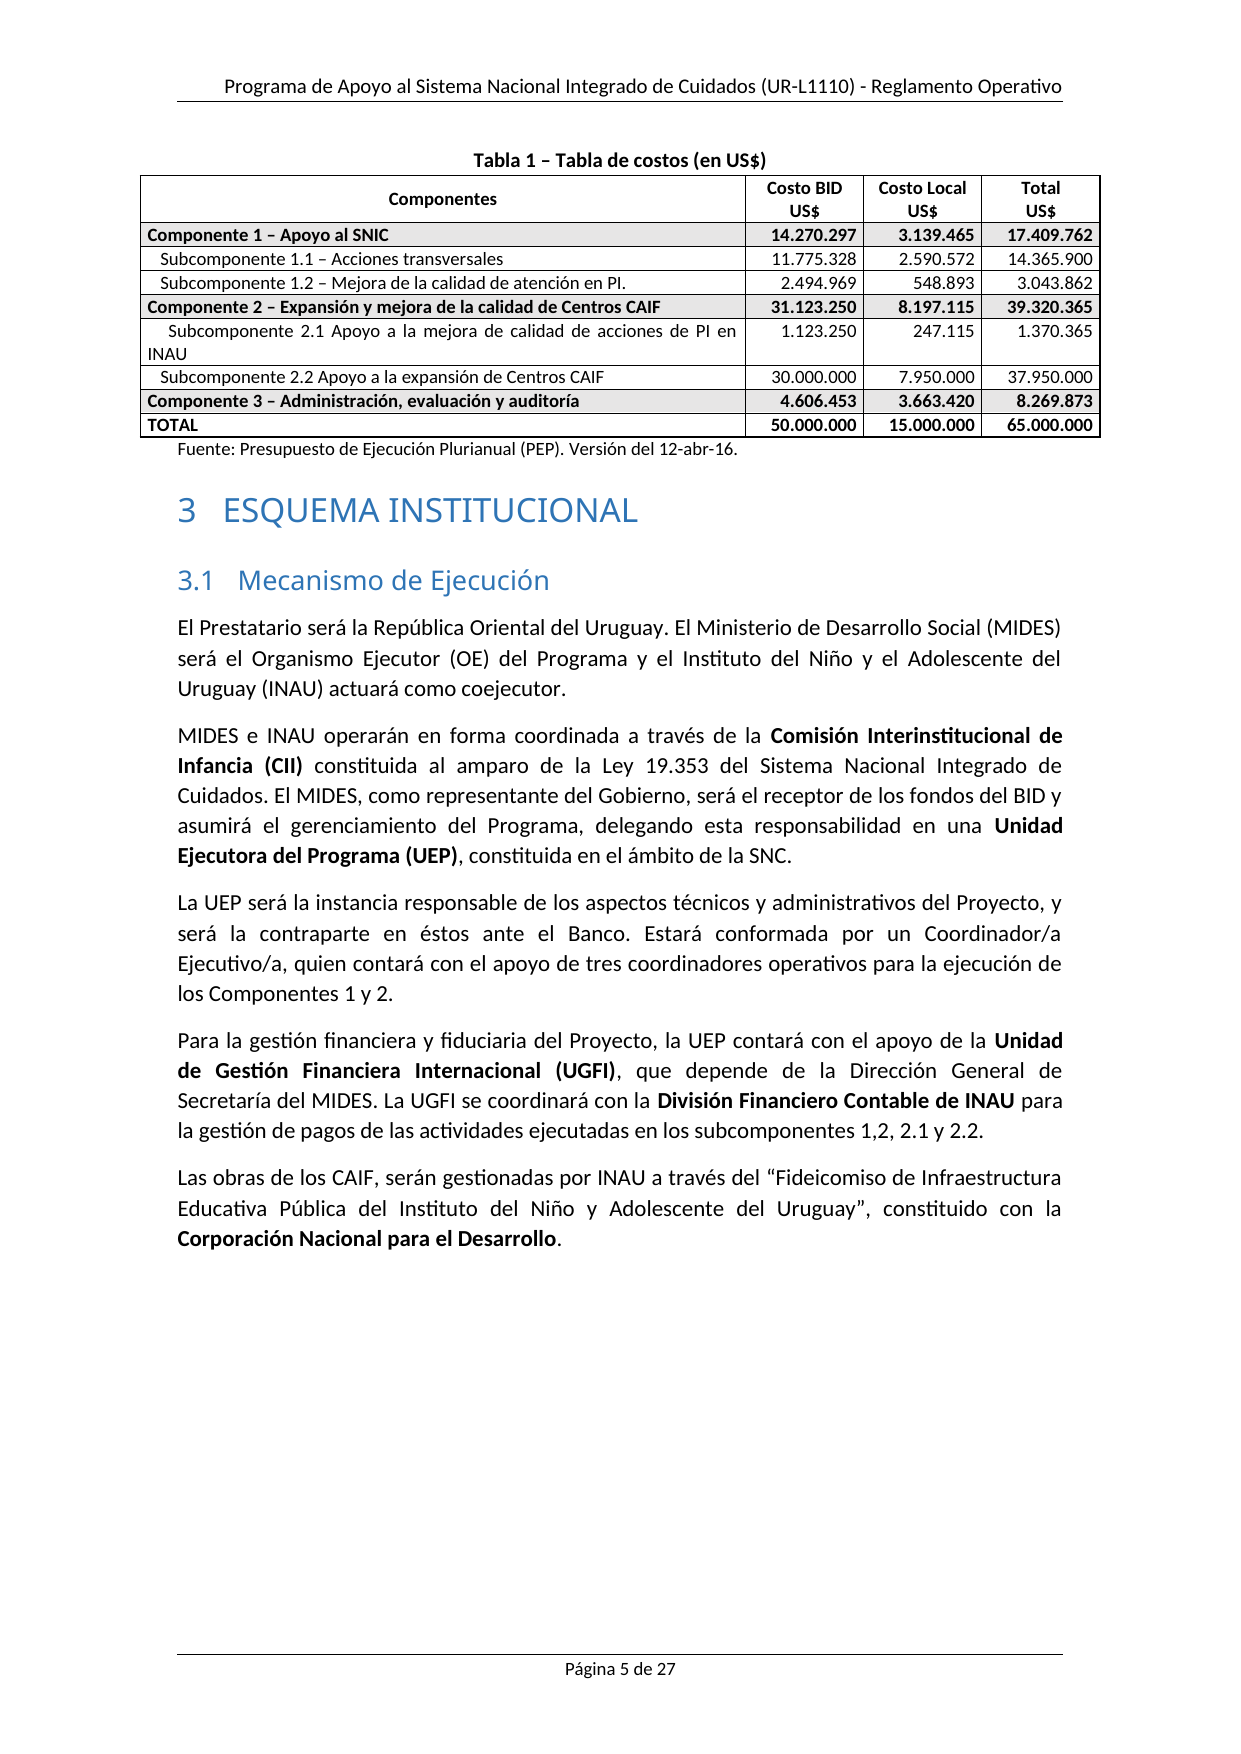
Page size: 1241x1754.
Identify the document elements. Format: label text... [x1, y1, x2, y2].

table_cell Subcomponente 1.2 – Mejora de la calidad de atención en PI. [141, 271, 745, 294]
text Tabla 1 – Tabla de costos (en US$) [177, 148, 1063, 173]
table_cell Componente 1 – Apoyo al SNIC [141, 223, 745, 246]
table_cell 17.409.762 [982, 223, 1099, 246]
table_cell Componente 2 – Expansión y mejora de la calidad de Centros CAIF [141, 295, 745, 318]
table_header Componentes [141, 176, 745, 222]
table_cell Subcomponente 1.1 – Acciones transversales [141, 247, 745, 270]
table_cell Subcomponente 2.2 Apoyo a la expansión de Centros CAIF [141, 366, 745, 388]
table_cell 31.123.250 [746, 295, 863, 318]
table_cell 65.000.000 [982, 414, 1099, 436]
text Fuente: Presupuesto de Ejecución Plurianual (PEP). Versión del 12-abr-16. [177, 438, 1063, 460]
table_cell 37.950.000 [982, 366, 1099, 388]
text Las obras de los CAIF, serán gestionadas por INAU a través del “Fideicomiso de Infraestructura Educativa Pública del Instituto del Niño y Adolescente del Uruguay”, constituido con la Corporación Nacional para el Desarrollo. [177, 1163, 1063, 1252]
table_cell 247.115 [864, 319, 981, 364]
table_header Costo BID US$ [746, 176, 863, 222]
table_cell 1.123.250 [746, 319, 863, 364]
text MIDES e INAU operarán en forma coordinada a través de la Comisión Interinstitucional de Infancia (CII) constituida al amparo de la Ley 19.353 del Sistema Nacional Integrado de Cuidados. El MIDES, como representante del Gobierno, será el receptor de los fondos del BID y asumirá el gerenciamiento del Programa, delegando esta responsabilidad en una Unidad Ejecutora del Programa (UEP), constituida en el ámbito de la SNC. [177, 721, 1063, 869]
table_cell 3.663.420 [864, 390, 981, 412]
table_cell 14.365.900 [982, 247, 1099, 270]
table_cell Componente 3 – Administración, evaluación y auditoría [141, 390, 745, 412]
table_header Total US$ [982, 176, 1099, 222]
table_cell Subcomponente 2.1 Apoyo a la mejora de calidad de acciones de PI en INAU [141, 319, 745, 364]
subtitle ESQUEMA INSTITUCIONAL [177, 487, 1063, 533]
table_cell 11.775.328 [746, 247, 863, 270]
table_cell 548.893 [864, 271, 981, 294]
table_cell 15.000.000 [864, 414, 981, 436]
text Para la gestión financiera y fiduciaria del Proyecto, la UEP contará con el apoyo de la Unidad de Gestión Financiera Internacional (UGFI), que depende de la Dirección General de Secretaría del MIDES. La UGFI se coordinará con la División Financiero Contable de INAU para la gestión de pagos de las actividades ejecutadas en los subcomponentes 1,2, 2.1 y 2.2. [177, 1026, 1063, 1144]
table_cell 8.269.873 [982, 390, 1099, 412]
table_cell 3.139.465 [864, 223, 981, 246]
table_cell 39.320.365 [982, 295, 1099, 318]
table_cell 30.000.000 [746, 366, 863, 388]
table_cell 8.197.115 [864, 295, 981, 318]
table_cell 7.950.000 [864, 366, 981, 388]
table_header Costo Local US$ [864, 176, 981, 222]
table_cell TOTAL [141, 414, 745, 436]
table_cell 1.370.365 [982, 319, 1099, 364]
table_cell 3.043.862 [982, 271, 1099, 294]
table_cell 2.494.969 [746, 271, 863, 294]
text La UEP será la instancia responsable de los aspectos técnicos y administrativos del Proyecto, y será la contraparte en éstos ante el Banco. Estará conformada por un Coordinador/a Ejecutivo/a, quien contará con el apoyo de tres coordinadores operativos para la ejecución de los Componentes 1 y 2. [177, 888, 1063, 1007]
table_cell 2.590.572 [864, 247, 981, 270]
table_cell 4.606.453 [746, 390, 863, 412]
text El Prestatario será la República Oriental del Uruguay. El Ministerio de Desarrollo Social (MIDES) será el Organismo Ejecutor (OE) del Programa y el Instituto del Niño y el Adolescente del Uruguay (INAU) actuará como coejecutor. [177, 613, 1063, 702]
table_cell 14.270.297 [746, 223, 863, 246]
subtitle Mecanismo de Ejecución [177, 561, 1063, 598]
table_cell 50.000.000 [746, 414, 863, 436]
